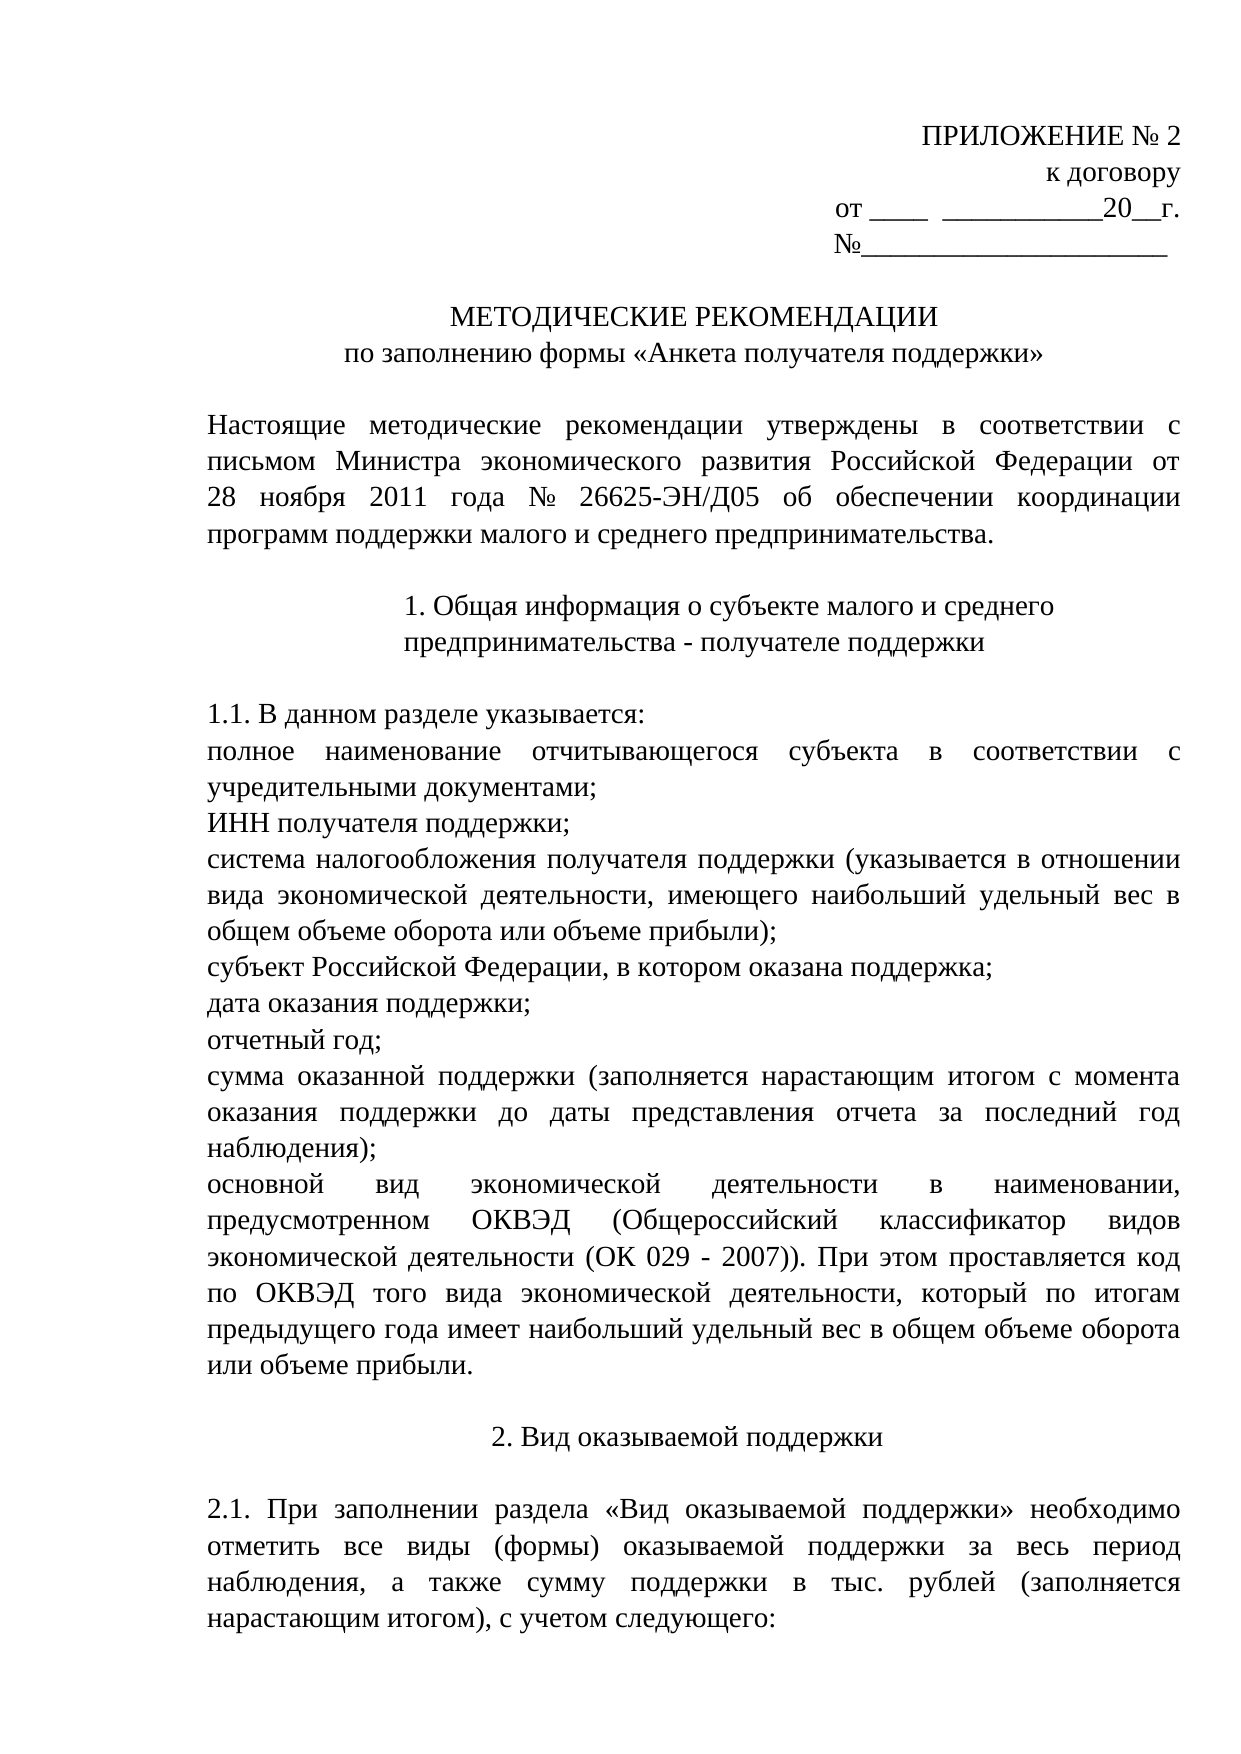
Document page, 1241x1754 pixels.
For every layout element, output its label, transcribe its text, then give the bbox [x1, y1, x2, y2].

text Настоящие методические рекомендации утверждены в соответствии с письмом Министра экономического развития Российской Федерации от 28 ноября 2011 года № 26625-ЭН/Д05 об обеспечении координации программ поддержки малого и среднего предпринимательства. [207, 407, 1181, 549]
text от ____ ___________20__г. [207, 190, 1181, 224]
text 2.1. При заполнении раздела «Вид оказываемой поддержки» необходимо отметить все виды (формы) оказываемой поддержки за весь период наблюдения, а также сумму поддержки в тыс. рублей (заполняется нарастающим итогом), с учетом следующего: [207, 1492, 1181, 1634]
text по заполнению формы «Анкета получателя поддержки» [207, 335, 1181, 368]
text 2. Вид оказываемой поддержки [207, 1419, 1181, 1453]
text система налогообложения получателя поддержки (указывается в отношении вида экономической деятельности, имеющего наибольший удельный вес в общем объеме оборота или объеме прибыли); [207, 841, 1181, 947]
text ИНН получателя поддержки; [207, 805, 1181, 838]
text ПРИЛОЖЕНИЕ № 2 [207, 118, 1181, 152]
text отчетный год; [207, 1022, 1181, 1055]
text к договору [207, 154, 1181, 188]
text основной вид экономической деятельности в наименовании, предусмотренном ОКВЭД (Общероссийский классификатор видов экономической деятельности (ОК 029 - 2007)). При этом проставляется код по ОКВЭД того вида экономической деятельности, который по итогам предыдущего года имеет наибольший удельный вес в общем объеме оборота или объеме прибыли. [207, 1166, 1181, 1381]
text полное наименование отчитывающегося субъекта в соответствии с учредительными документами; [207, 733, 1181, 802]
text субъект Российской Федерации, в котором оказана поддержка; [207, 949, 1181, 983]
text №_____________________ [207, 227, 1181, 260]
text 1.1. В данном разделе указывается: [207, 696, 1181, 730]
text МЕТОДИЧЕСКИЕ РЕКОМЕНДАЦИИ [207, 299, 1181, 332]
text сумма оказанной поддержки (заполняется нарастающим итогом с момента оказания поддержки до даты представления отчета за последний год наблюдения); [207, 1058, 1181, 1164]
text 1. Общая информация о субъекте малого и среднего [207, 588, 1181, 622]
text дата оказания поддержки; [207, 986, 1181, 1019]
text предпринимательства - получателе поддержки [207, 624, 1181, 658]
